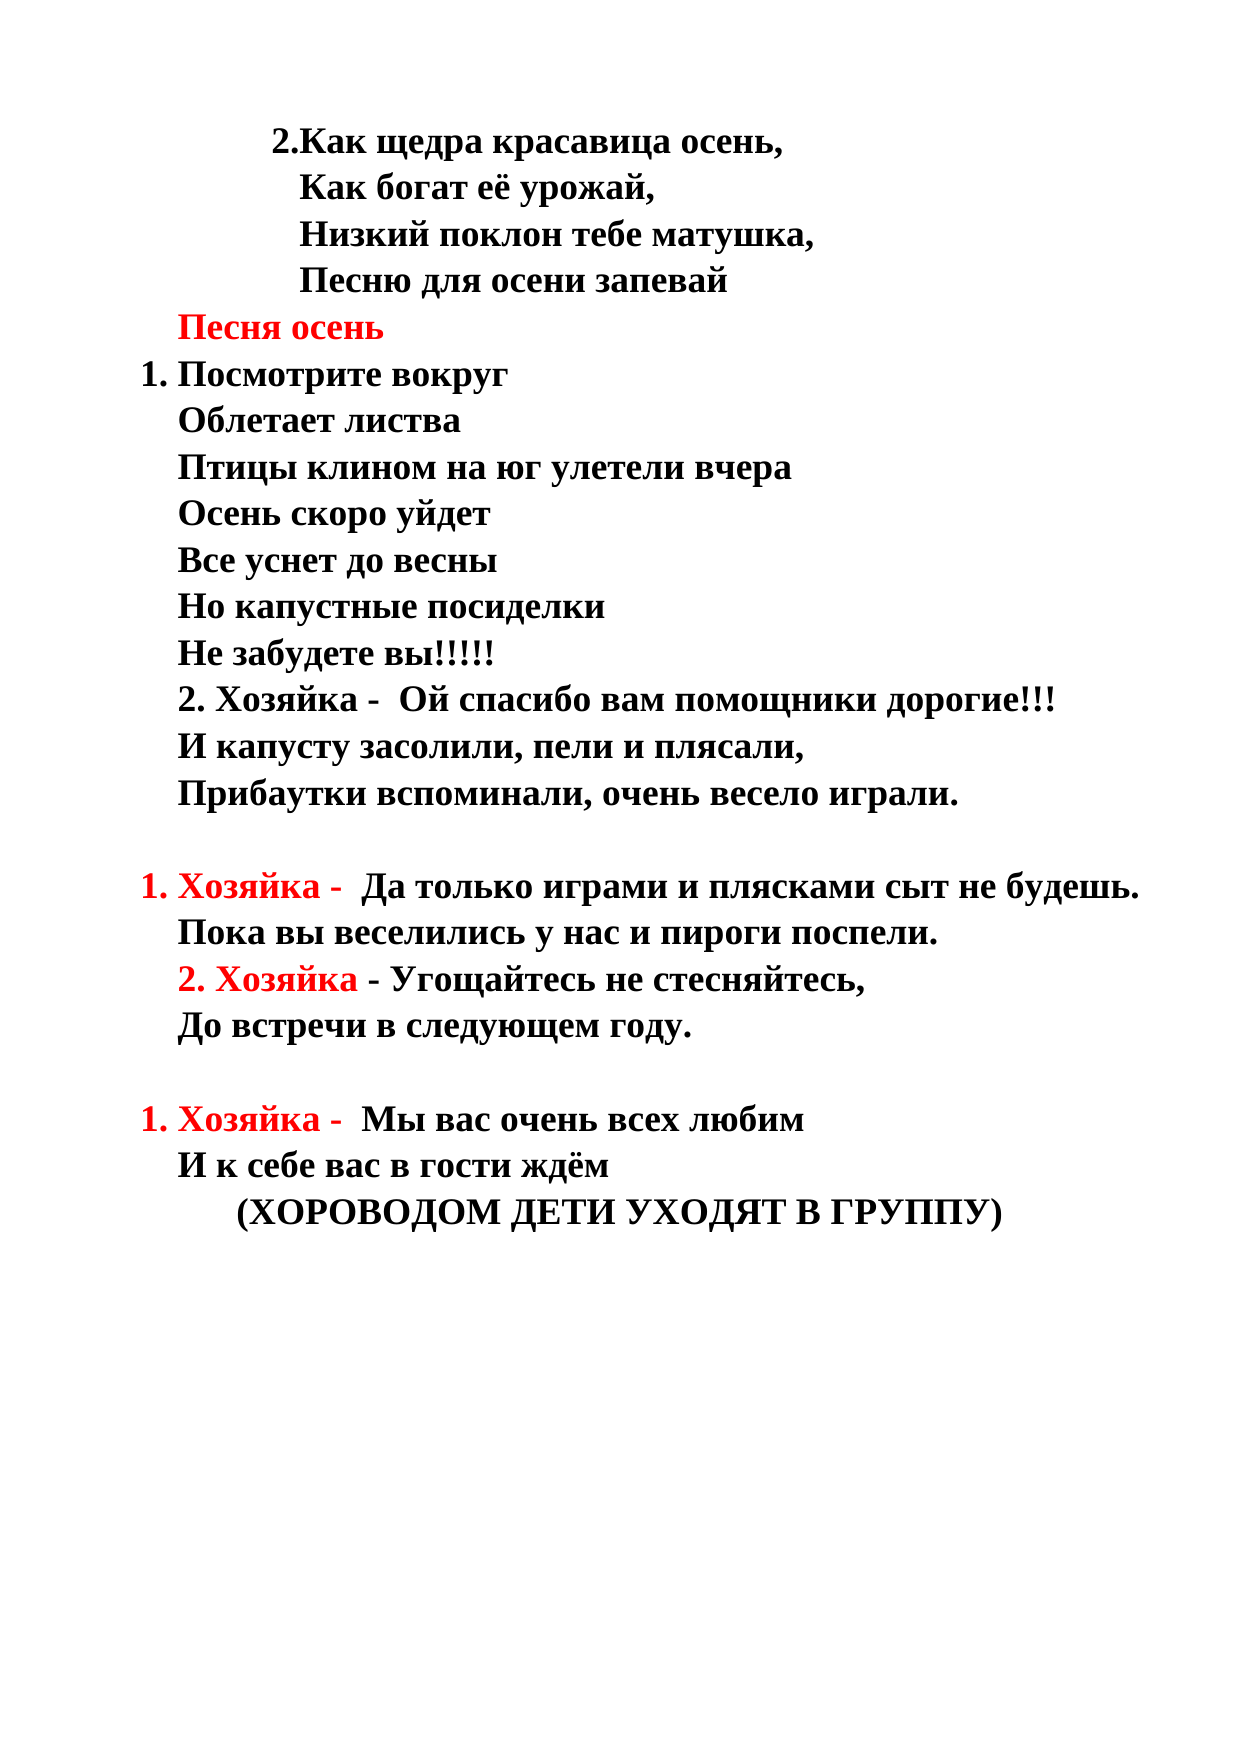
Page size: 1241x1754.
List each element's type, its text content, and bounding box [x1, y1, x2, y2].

list Все уснет до весны [177, 537, 1152, 580]
list Как богат её урожай, [177, 165, 1152, 208]
list Облетает листва [177, 397, 1152, 441]
list Песня осень [177, 304, 1152, 347]
list Птицы клином на юг улетели вчера [177, 444, 1152, 487]
text Пока вы веселились у нас и пироги поспели. [177, 910, 1152, 953]
list Но капустные посиделки [177, 584, 1152, 627]
text 2. Хозяйка - Угощайтесь не стесняйтесь, [177, 956, 1152, 999]
list До встречи в следующем году. [177, 1003, 1152, 1046]
list Хозяйка - Мы вас очень всех любим [140, 1096, 1152, 1139]
list Прибаутки вспоминали, очень весело играли. [177, 770, 1152, 813]
list Песню для осени запевай [177, 258, 1152, 301]
text И к себе вас в гости ждём [177, 1142, 1152, 1186]
list Посмотрите вокруг [140, 351, 1152, 394]
list Осень скоро уйдет [177, 491, 1152, 534]
list И капусту засолили, пели и плясали, [177, 723, 1152, 767]
list 2. Хозяйка - Ой спасибо вам помощники дорогие!!! [177, 677, 1152, 720]
list Низкий поклон тебе матушка, [177, 211, 1152, 254]
text Не забудете вы!!!!! [177, 630, 1152, 673]
text 2.Как щедра красавица осень, [177, 118, 1152, 161]
text (ХОРОВОДОМ ДЕТИ УХОДЯТ В ГРУППУ) [177, 1189, 1152, 1232]
list Хозяйка - Да только играми и плясками сыт не будешь. [140, 863, 1152, 906]
